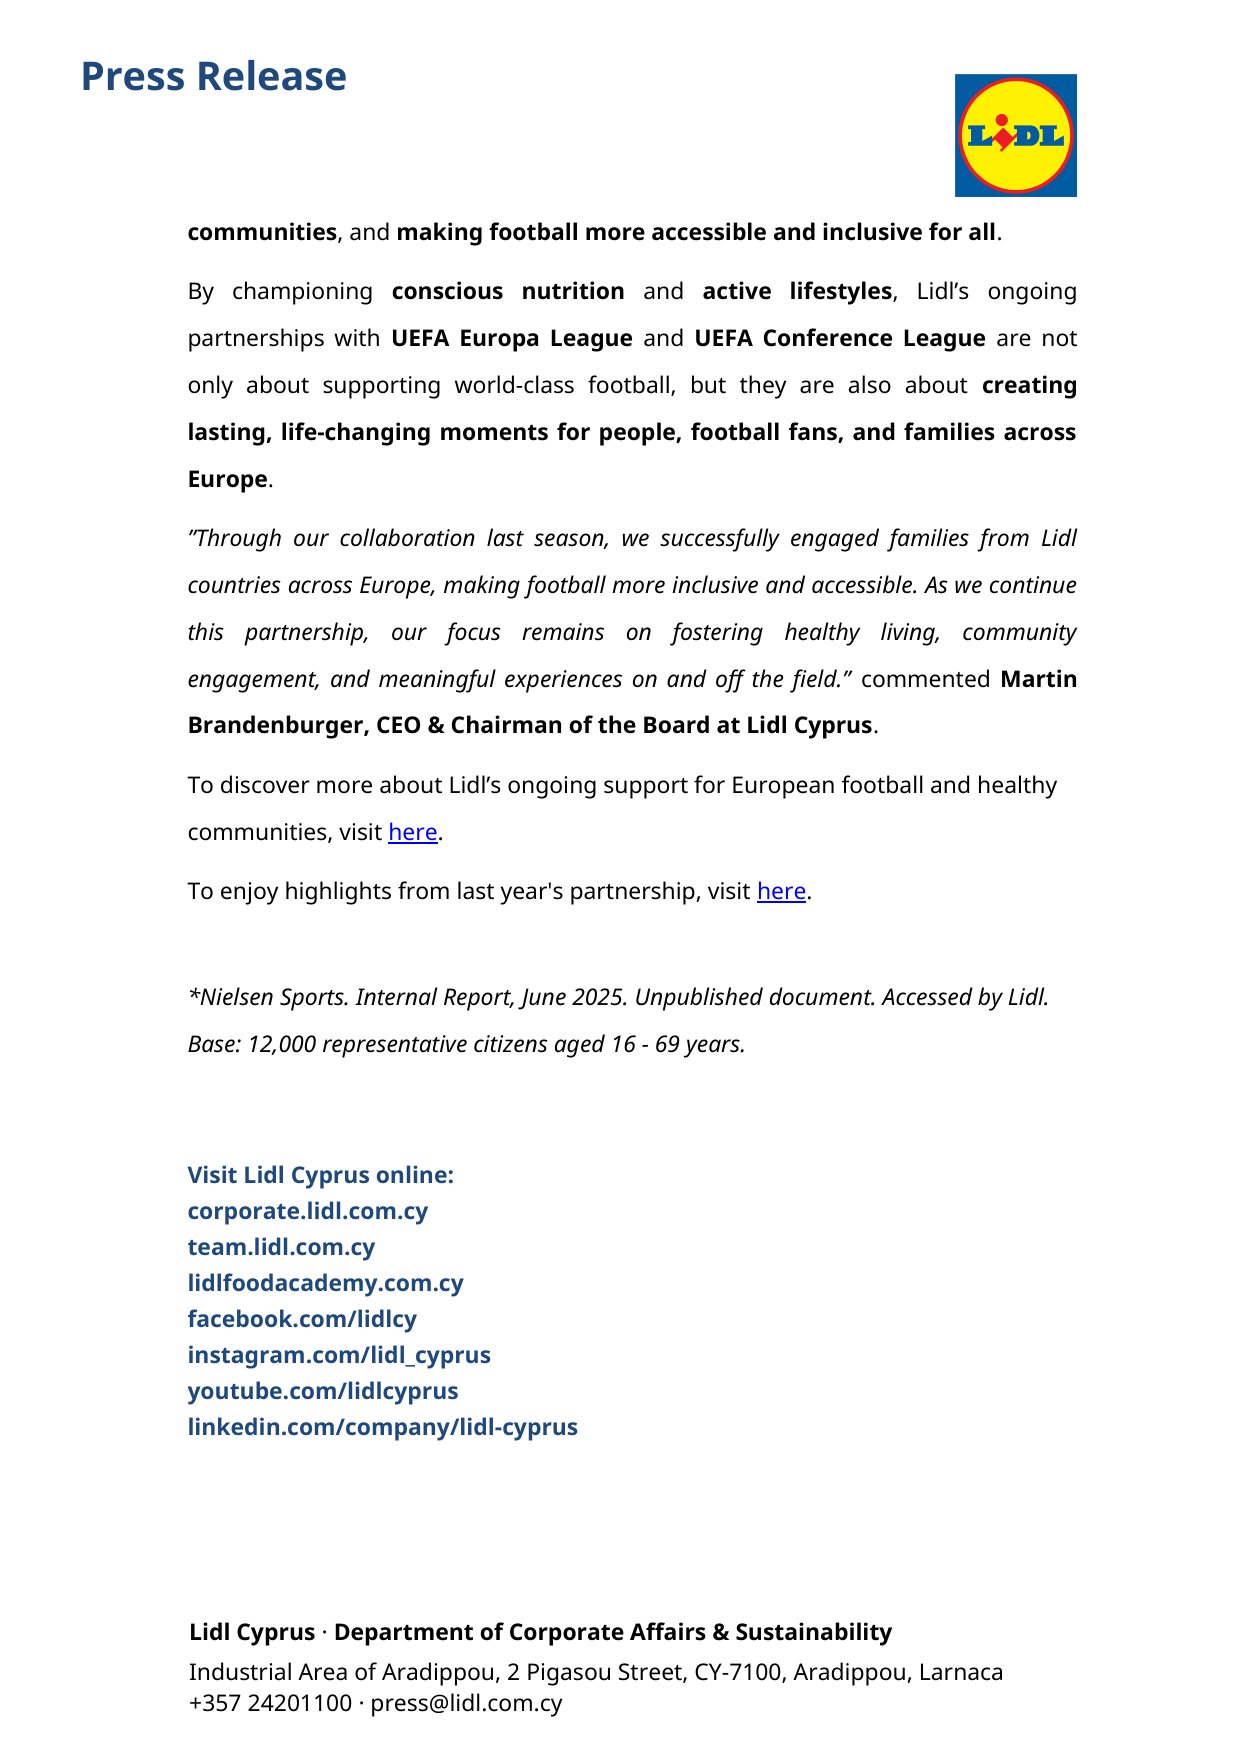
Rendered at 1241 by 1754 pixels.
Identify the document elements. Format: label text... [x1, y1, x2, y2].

text linkedin.com/company/lidl-cyprus [187, 1411, 1078, 1442]
text By championing conscious nutrition and active lifestyles, Lidl’s ongoing partnerships with UEFA Europa League and UEFA Conference League are not only about supporting world-class football, but they are also about creating lasting, life-changing moments for people, football fans, and families across Europe. [187, 275, 1078, 494]
text team.lidl.com.cy [187, 1231, 1078, 1262]
text *Nielsen Sports. Internal Report, June 2025. Unpublished document. Accessed by Lidl. Base: 12,000 representative citizens aged 16 - 69 years. [187, 934, 1078, 1059]
picture [954, 73, 1078, 198]
text ”Through our collaboration last season, we successfully engaged families from Lidl countries across Europe, making football more inclusive and accessible. As we continue this partnership, our focus remains on fostering healthy living, community engagement, and meaningful experiences on and off the field.” commented Martin Brandenburger, CEO & Chairman of the Board at Lidl Cyprus. [187, 522, 1078, 741]
text To enjoy highlights from last year's partnership, visit here. [187, 875, 1078, 906]
text facebook.com/lidlcy [187, 1303, 1078, 1334]
text youtube.com/lidlcyprus [187, 1375, 1078, 1406]
text Visit Lidl Cyprus online: [187, 1159, 1078, 1191]
text corporate.lidl.com.cy [187, 1195, 1078, 1227]
text To discover more about Lidl’s ongoing support for European football and healthy communities, visit here. [187, 769, 1078, 847]
text instagram.com/lidl_cyprus [187, 1339, 1078, 1370]
text lidlfoodacademy.com.cy [187, 1267, 1078, 1298]
